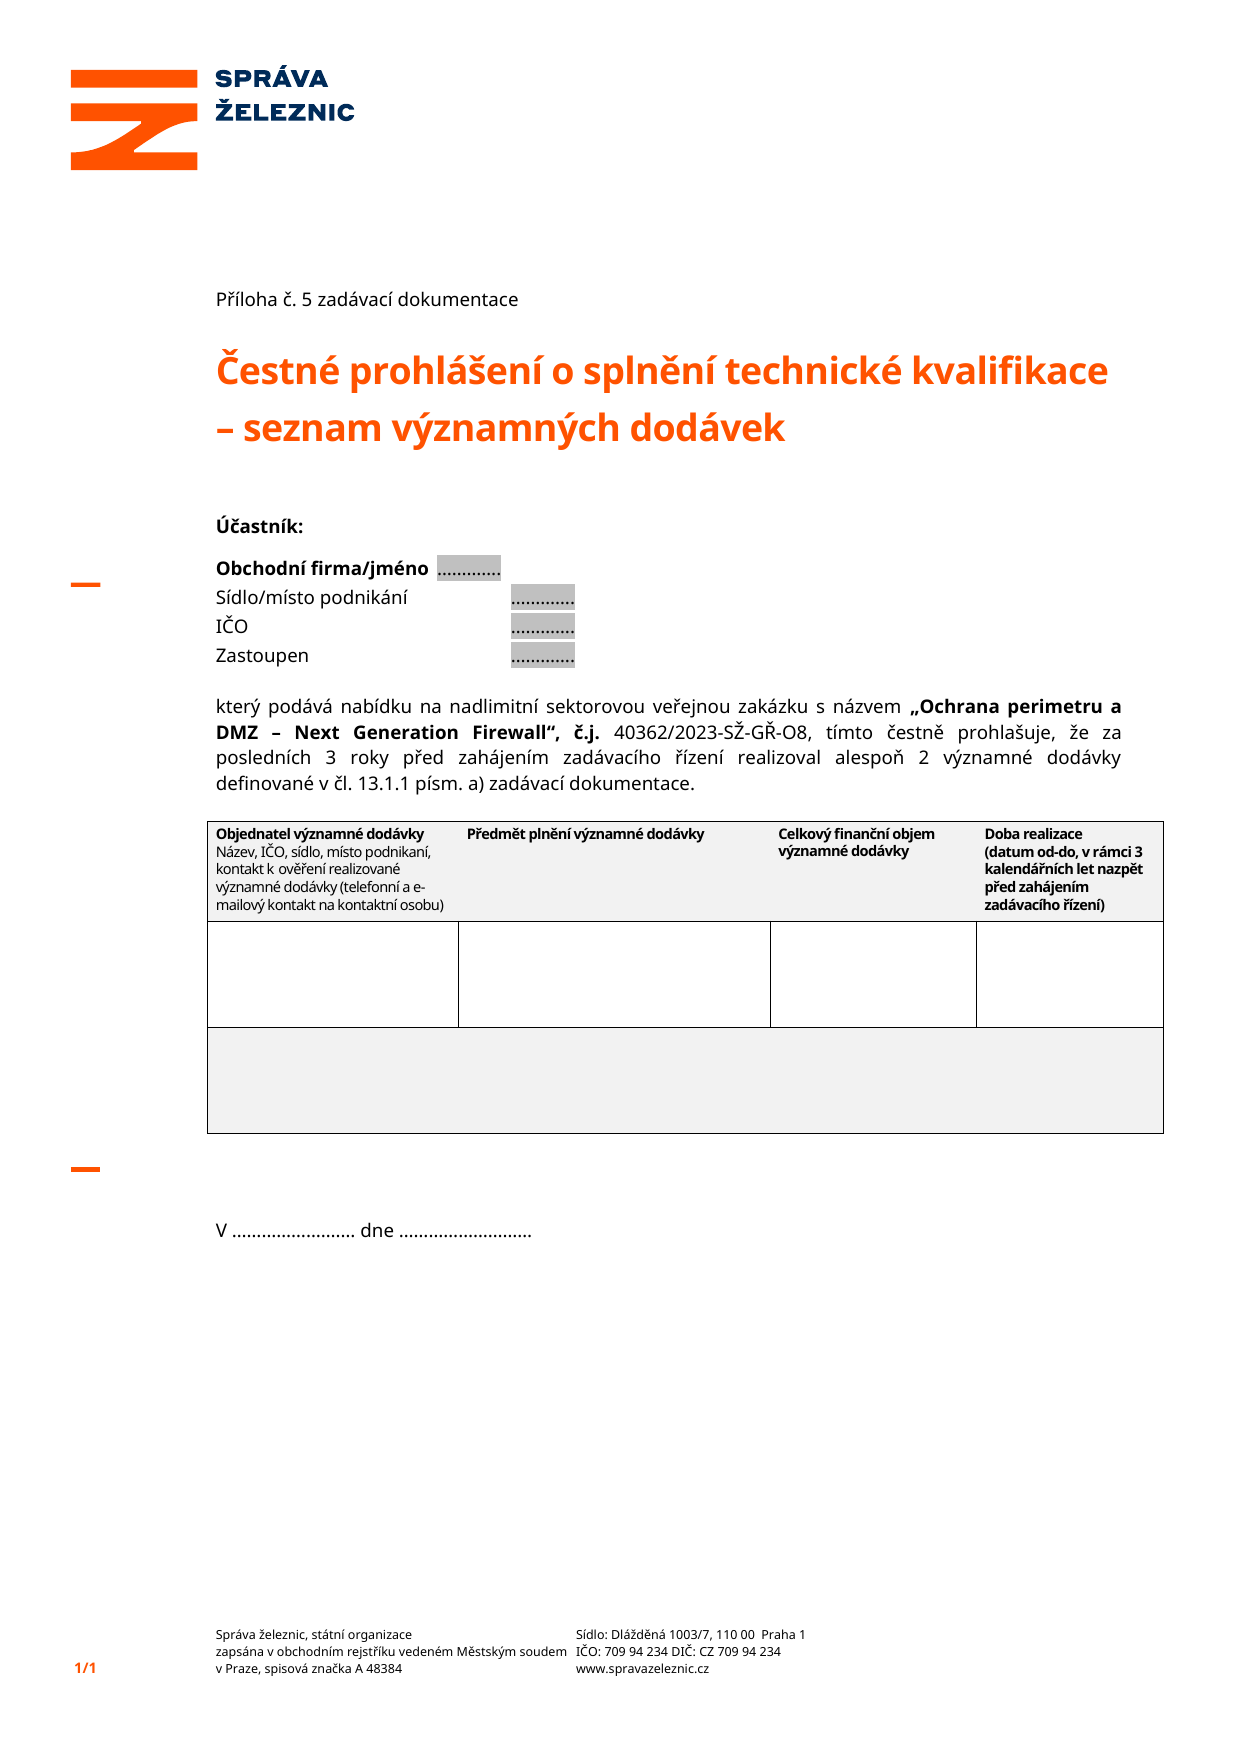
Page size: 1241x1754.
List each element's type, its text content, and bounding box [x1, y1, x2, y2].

table_header Celkový finanční objem významné dodávky [770, 822, 976, 921]
table_cell [208, 922, 458, 1027]
text V ………………….… dne ……………………… [216, 1213, 1121, 1242]
text Obchodní firma/jméno …………. [216, 552, 1122, 581]
text Zastoupen …………. [216, 639, 1122, 668]
table_cell [771, 922, 976, 1027]
text Účastník: [216, 509, 1122, 540]
table_cell [977, 922, 1163, 1027]
table_cell [458, 1028, 770, 1133]
table_header Doba realizace (datum od-do, v rámci 3 kalendářních let nazpět před zahájením zadávacího řízení) [976, 822, 1163, 921]
table_header Objednatel významné dodávky Název, IČO, sídlo, místo podnikaní, kontakt k ověření realizované významné dodávky (telefonní a e-mailový kontakt na kontaktní osobu) [208, 822, 458, 921]
text který podává nabídku na nadlimitní sektorovou veřejnou zakázku s názvem „Ochrana perimetru a DMZ – Next Generation Firewall“, č.j. 40362/2023-SŽ-GŘ-O8, tímto čestně prohlašuje, že za posledních 3 roky před zahájením zadávacího řízení realizoval alespoň 2 významné dodávky definované v čl. 13.1.1 písm. a) zadávací dokumentace. [216, 693, 1122, 796]
text Příloha č. 5 zadávací dokumentace [216, 286, 1122, 311]
text Sídlo/místo podnikání …………. [216, 581, 1122, 610]
subtitle Čestné prohlášení o splnění technické kvalifikace – seznam významných dodávek [216, 345, 1122, 452]
table_cell [770, 1028, 976, 1133]
table_header Předmět plnění významné dodávky [458, 822, 770, 921]
table_cell [976, 1028, 1163, 1133]
table_cell [208, 1028, 458, 1133]
text IČO …………. [216, 610, 1122, 639]
table_cell [459, 922, 770, 1027]
